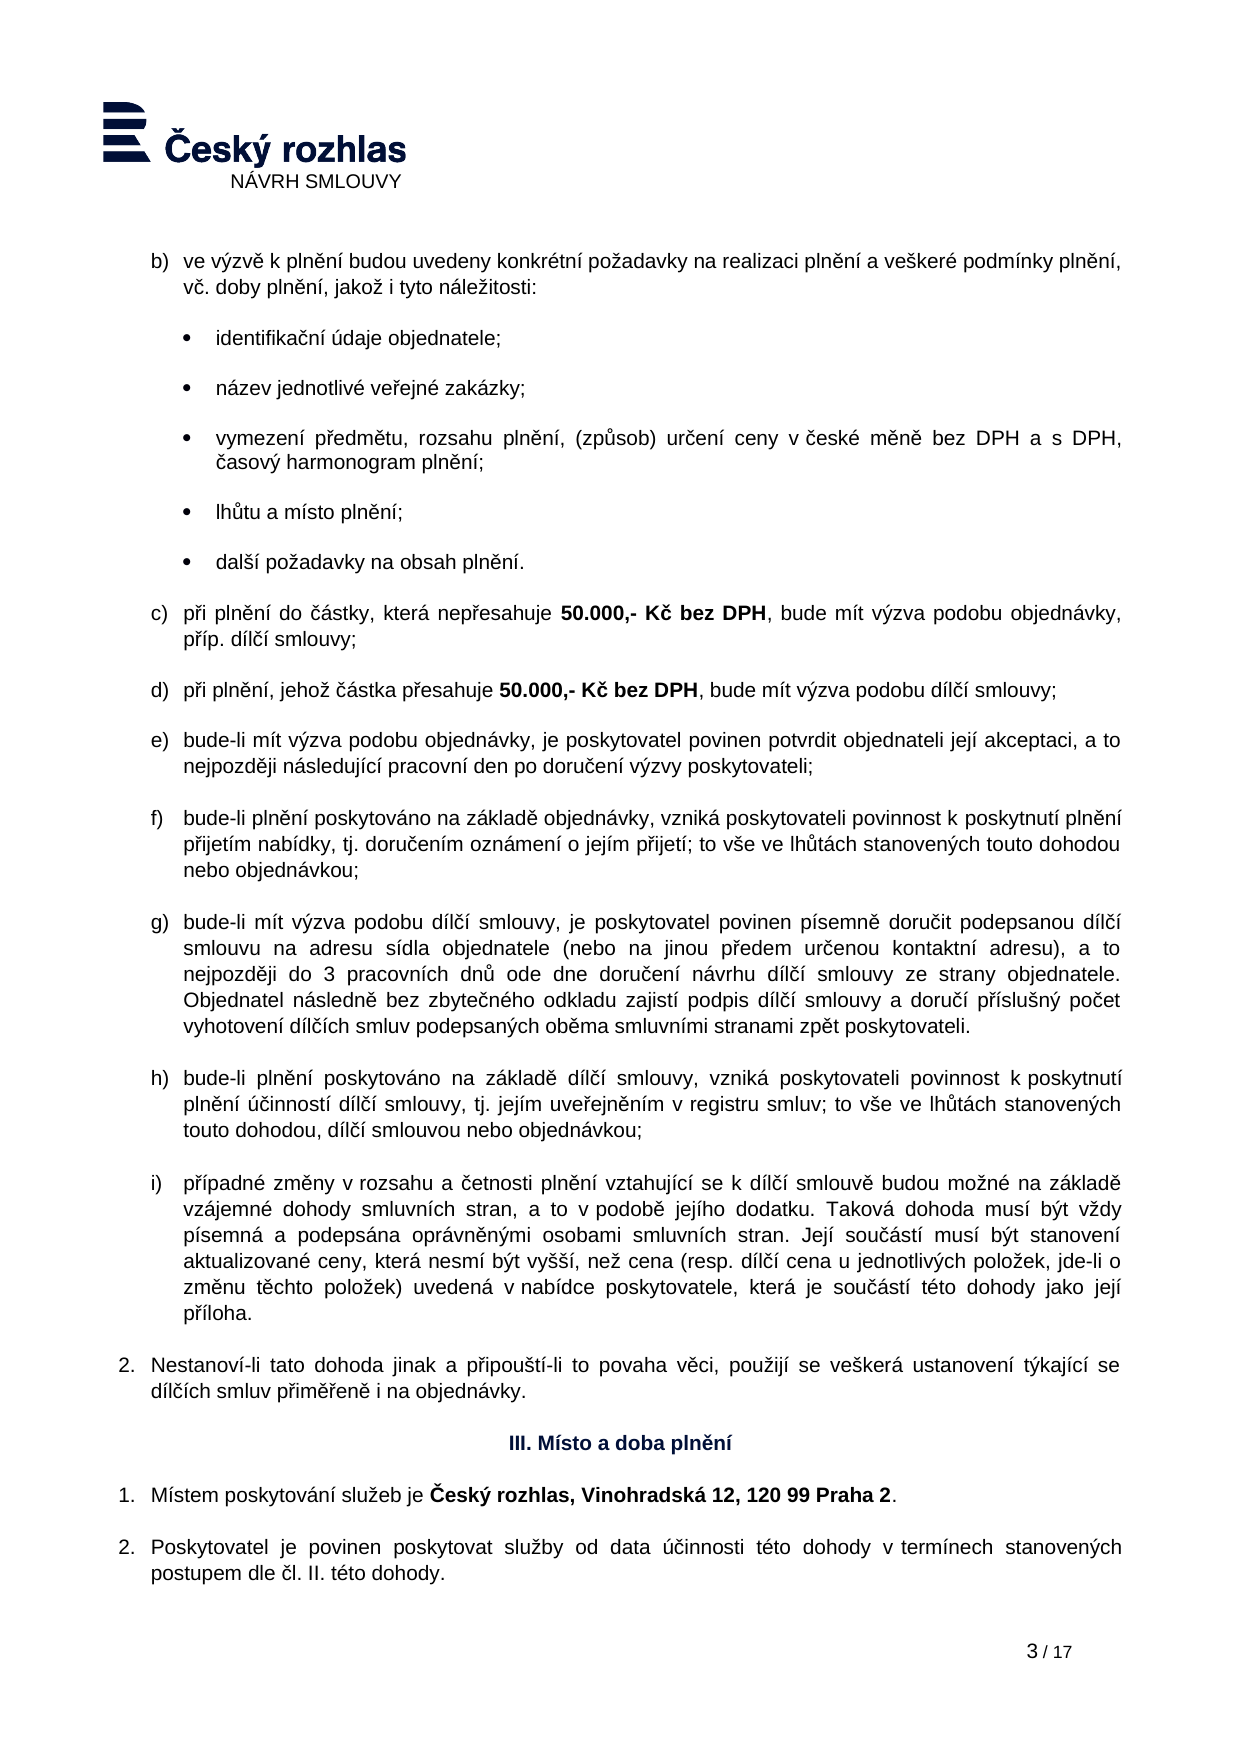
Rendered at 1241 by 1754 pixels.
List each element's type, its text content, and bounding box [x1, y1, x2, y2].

list při plnění, jehož částka přesahuje 50.000,- Kč bez DPH, bude mít výzva podobu dílčí smlouvy; [151, 678, 1122, 702]
list lhůtu a místo plnění; [183, 500, 1122, 524]
list ve výzvě k plnění budou uvedeny konkrétní požadavky na realizaci plnění a veškeré podmínky plnění, vč. doby plnění, jakož i tyto náležitosti: [151, 247, 1122, 299]
list při plnění do částky, která nepřesahuje 50.000,- Kč bez DPH, bude mít výzva podobu objednávky, příp. dílčí smlouvy; [151, 600, 1122, 652]
picture [103, 102, 406, 168]
list bude-li plnění poskytováno na základě dílčí smlouvy, vzniká poskytovateli povinnost k poskytnutí plnění účinností dílčí smlouvy, tj. jejím uveřejněním v registru smluv; to vše ve lhůtách stanovených touto dohodou, dílčí smlouvou nebo objednávkou; [151, 1065, 1122, 1143]
list Místem poskytování služeb je Český rozhlas, Vinohradská 12, 120 99 Praha 2. [118, 1482, 1122, 1508]
list případné změny v rozsahu a četnosti plnění vztahující se k dílčí smlouvě budou možné na základě vzájemné dohody smluvních stran, a to v podobě jejího dodatku. Taková dohoda musí být vždy písemná a podepsána oprávněnými osobami smluvních stran. Její součástí musí být stanovení aktualizované ceny, která nesmí být vyšší, než cena (resp. dílčí cena u jednotlivých položek, jde-li o změnu těchto položek) uvedená v nabídce poskytovatele, která je součástí této dohody jako její příloha. [151, 1169, 1122, 1325]
list Nestanoví-li tato dohoda jinak a připouští-li to povaha věci, použijí se veškerá ustanovení týkající se dílčích smluv přiměřeně i na objednávky. [118, 1351, 1122, 1403]
list bude-li mít výzva podobu dílčí smlouvy, je poskytovatel povinen písemně doručit podepsanou dílčí smlouvu na adresu sídla objednatele (nebo na jinou předem určenou kontaktní adresu), a to nejpozději do 3 pracovních dnů ode dne doručení návrhu dílčí smlouvy ze strany objednatele. Objednatel následně bez zbytečného odkladu zajistí podpis dílčí smlouvy a doručí příslušný počet vyhotovení dílčích smluv podepsaných oběma smluvními stranami zpět poskytovateli. [151, 909, 1122, 1039]
list vymezení předmětu, rozsahu plnění, (způsob) určení ceny v české měně bez DPH a s DPH, časový harmonogram plnění; [183, 426, 1122, 474]
list Poskytovatel je povinen poskytovat služby od data účinnosti této dohody v termínech stanovených postupem dle čl. II. této dohody. [118, 1534, 1122, 1586]
list další požadavky na obsah plnění. [183, 550, 1122, 574]
list bude-li mít výzva podobu objednávky, je poskytovatel povinen potvrdit objednateli její akceptaci, a to nejpozději následující pracovní den po doručení výzvy poskytovateli; [151, 726, 1122, 778]
list bude-li plnění poskytováno na základě objednávky, vzniká poskytovateli povinnost k poskytnutí plnění přijetím nabídky, tj. doručením oznámení o jejím přijetí; to vše ve lhůtách stanovených touto dohodou nebo objednávkou; [151, 804, 1122, 883]
list název jednotlivé veřejné zakázky; [183, 376, 1122, 400]
subtitle Místo a doba plnění [118, 1429, 1122, 1456]
list identifikační údaje objednatele; [183, 326, 1122, 349]
